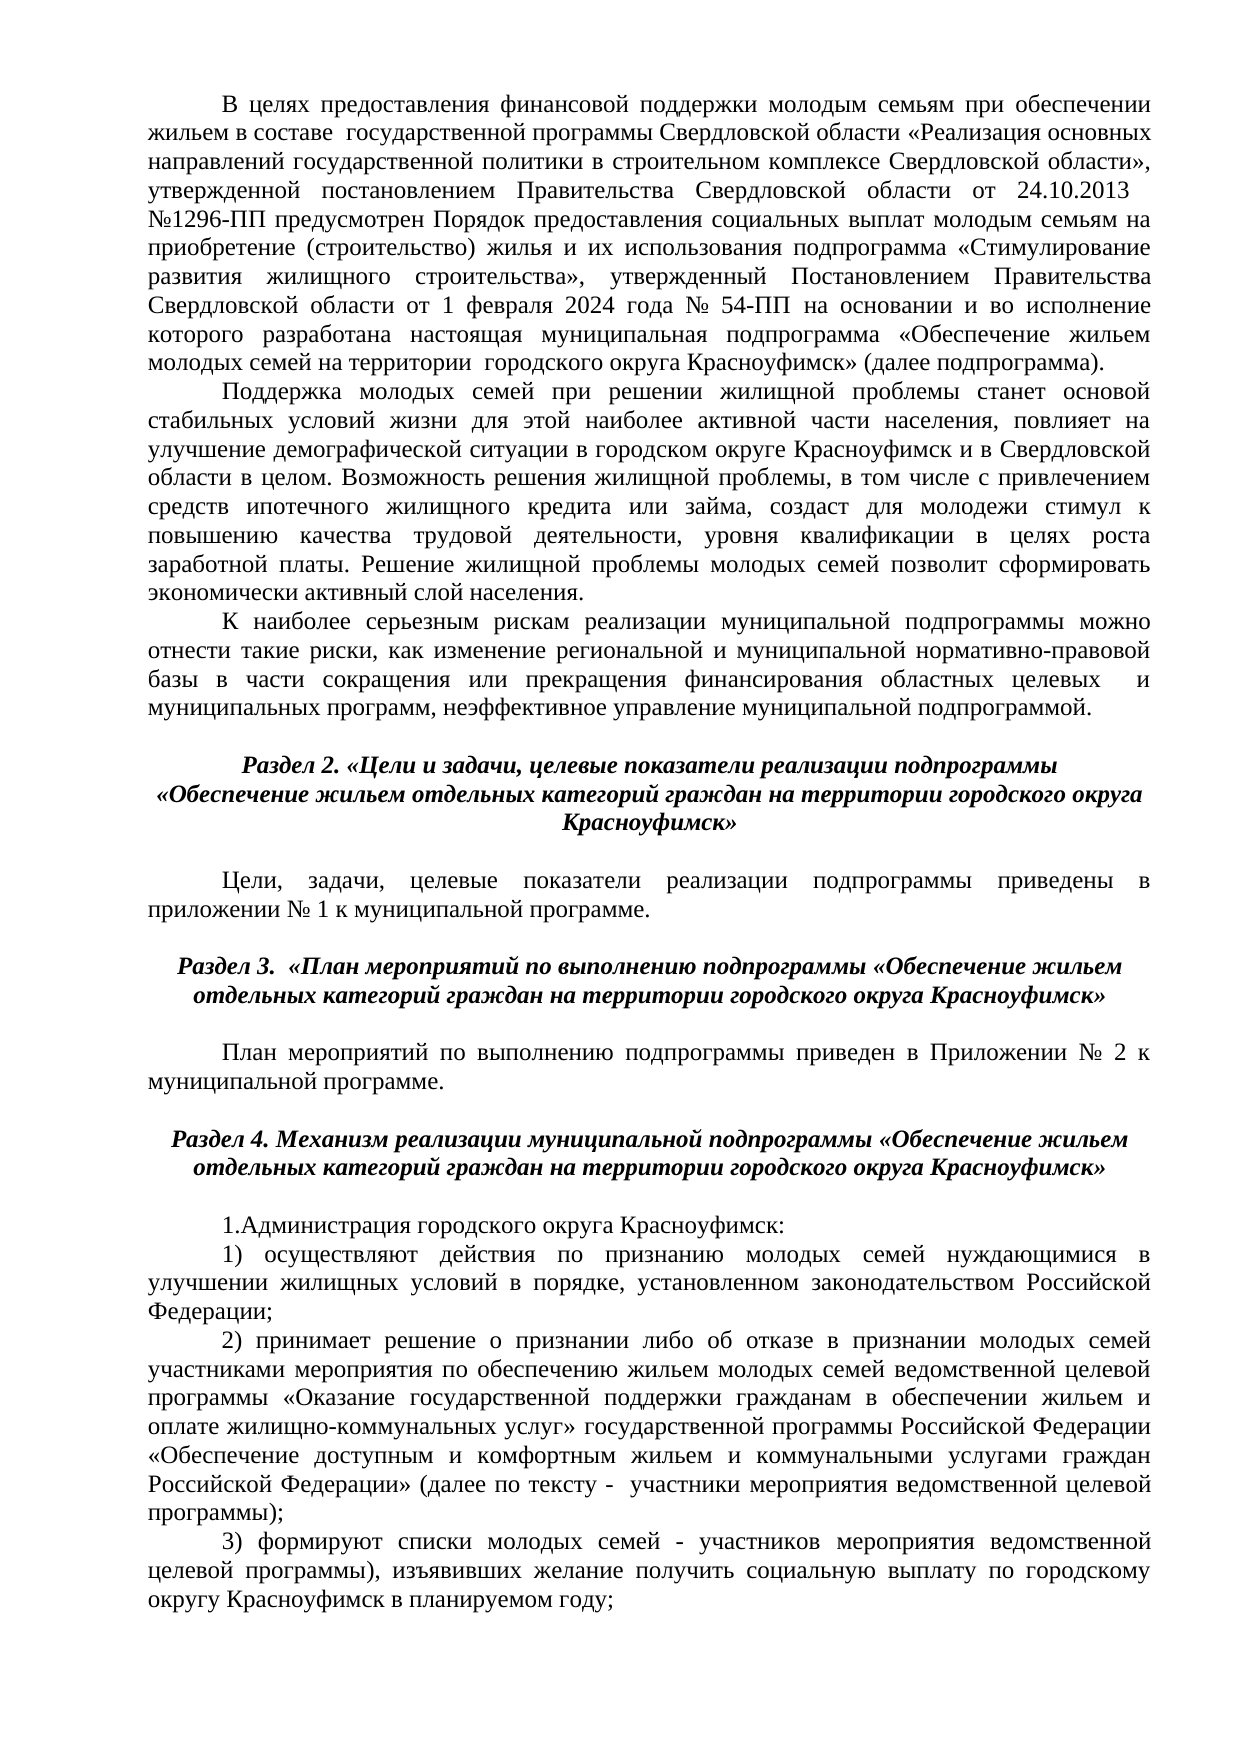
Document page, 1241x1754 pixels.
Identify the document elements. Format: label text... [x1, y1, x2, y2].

text 2) принимает решение о признании либо об отказе в признании молодых семей участниками мероприятия по обеспечению жильем молодых семей ведомственной целевой программы «Оказание государственной поддержки гражданам в обеспечении жильем и оплате жилищно-коммунальных услуг» государственной программы Российской Федерации «Обеспечение доступным и комфортным жильем и коммунальными услугами граждан Российской Федерации» (далее по тексту - участники мероприятия ведомственной целевой программы); [148, 1325, 1152, 1526]
text К наиболее серьезным рискам реализации муниципальной подпрограммы можно отнести такие риски, как изменение региональной и муниципальной нормативно-правовой базы в части сокращения или прекращения финансирования областных целевых и муниципальных программ, неэффективное управление муниципальной подпрограммой. [148, 606, 1152, 721]
text 1.Администрация городского округа Красноуфимск: [148, 1210, 1152, 1239]
text Цели, задачи, целевые показатели реализации подпрограммы приведены в приложении № 1 к муниципальной программе. [148, 865, 1152, 922]
text Раздел 3. «План мероприятий по выполнению подпрограммы «Обеспечение жильем отдельных категорий граждан на территории городского округа Красноуфимск» [148, 951, 1152, 1009]
text «Обеспечение жильем отдельных категорий граждан на территории городского округа Красноуфимск» [148, 779, 1152, 836]
text Раздел 4. Механизм реализации муниципальной подпрограммы «Обеспечение жильем отдельных категорий граждан на территории городского округа Красноуфимск» [148, 1124, 1152, 1181]
text В целях предоставления финансовой поддержки молодым семьям при обеспечении жильем в составе государственной программы Свердловской области «Реализация основных направлений государственной политики в строительном комплексе Свердловской области», утвержденной постановлением Правительства Свердловской области от 24.10.2013 №1296-ПП предусмотрен Порядок предоставления социальных выплат молодым семьям на приобретение (строительство) жилья и их использования подпрограмма «Стимулирование развития жилищного строительства», утвержденный Постановлением Правительства Свердловской области от 1 февраля 2024 года № 54-ПП на основании и во исполнение которого разработана настоящая муниципальная подпрограмма «Обеспечение жильем молодых семей на территории городского округа Красноуфимск» (далее подпрограмма). [148, 89, 1152, 376]
text 1) осуществляют действия по признанию молодых семей нуждающимися в улучшении жилищных условий в порядке, установленном законодательством Российской Федерации; [148, 1239, 1152, 1325]
text Поддержка молодых семей при решении жилищной проблемы станет основой стабильных условий жизни для этой наиболее активной части населения, повлияет на улучшение демографической ситуации в городском округе Красноуфимск и в Свердловской области в целом. Возможность решения жилищной проблемы, в том числе с привлечением средств ипотечного жилищного кредита или займа, создаст для молодежи стимул к повышению качества трудовой деятельности, уровня квалификации в целях роста заработной платы. Решение жилищной проблемы молодых семей позволит сформировать экономически активный слой населения. [148, 376, 1152, 606]
text План мероприятий по выполнению подпрограммы приведен в Приложении № 2 к муниципальной программе. [148, 1037, 1152, 1095]
text 3) формируют списки молодых семей - участников мероприятия ведомственной целевой программы), изъявивших желание получить социальную выплату по городскому округу Красноуфимск в планируемом году; [148, 1526, 1152, 1612]
text Раздел 2. «Цели и задачи, целевые показатели реализации подпрограммы [148, 750, 1152, 779]
